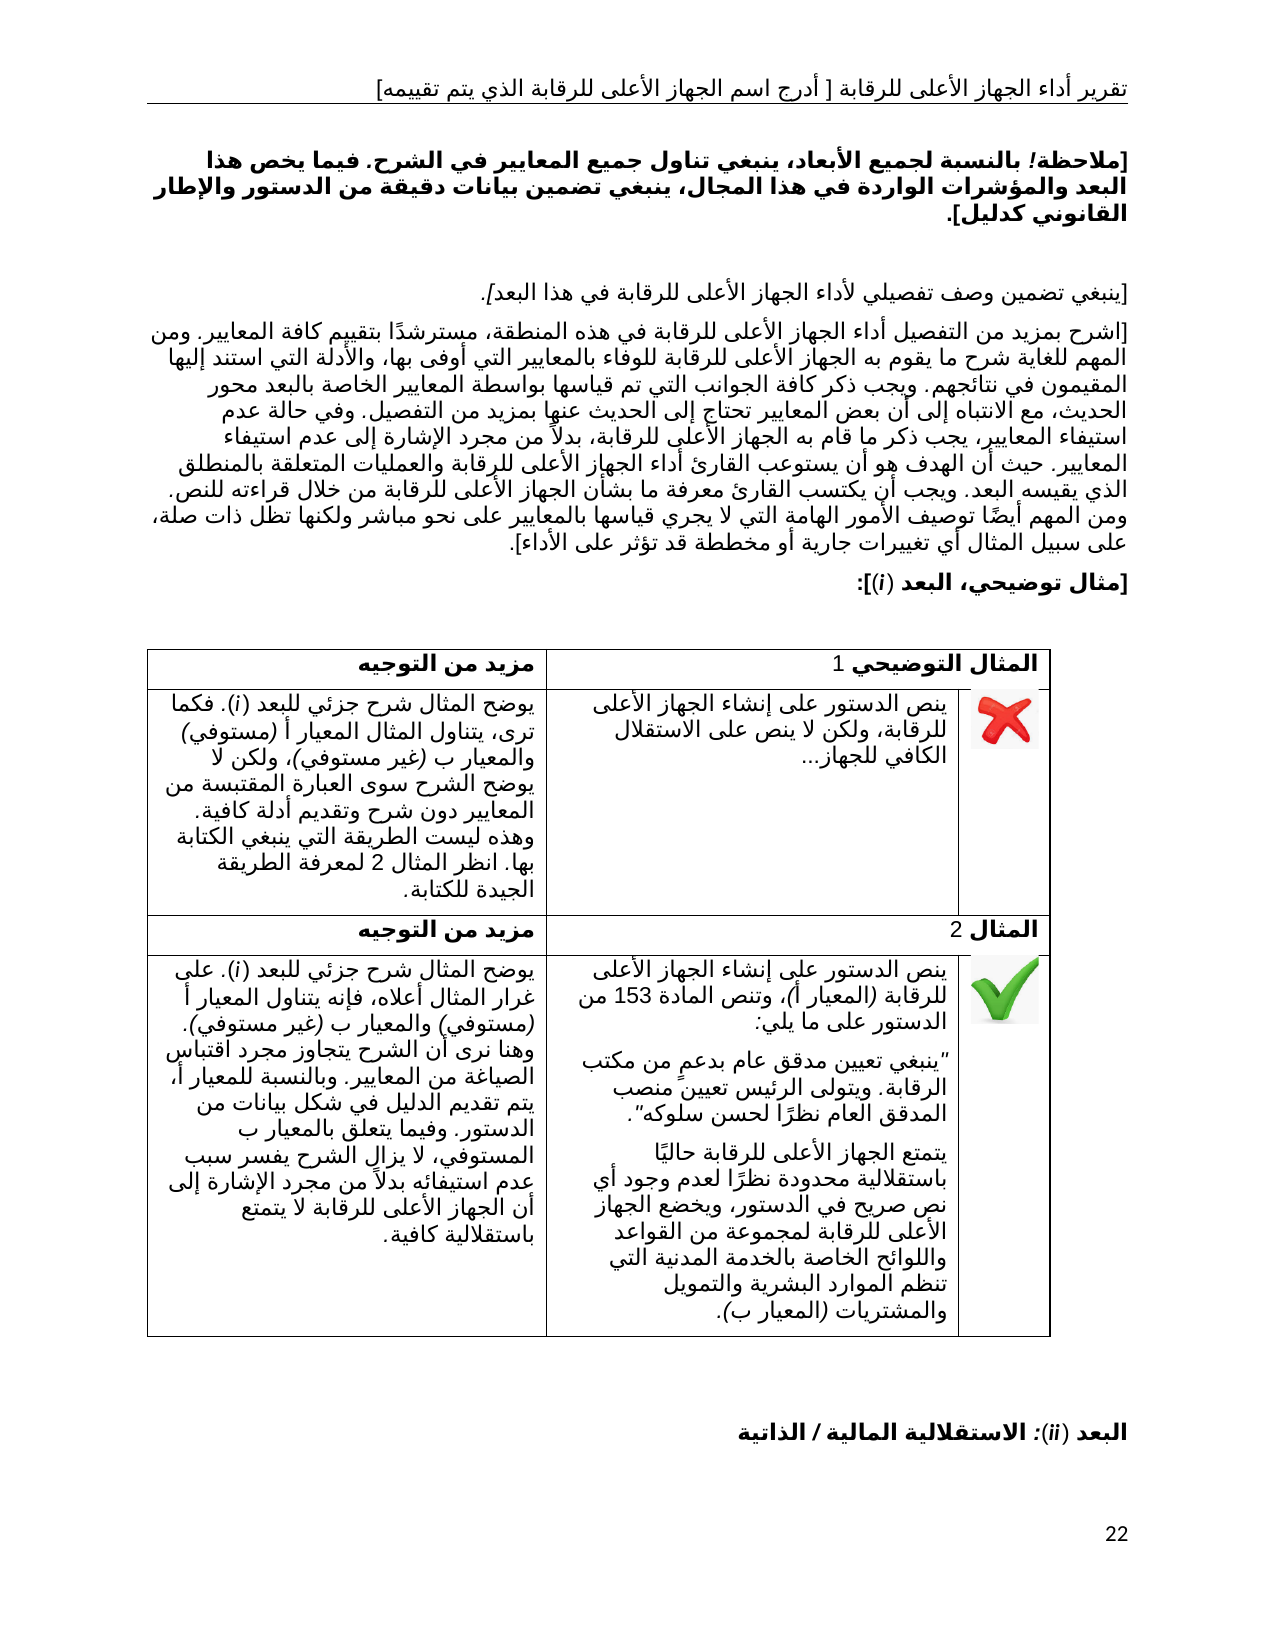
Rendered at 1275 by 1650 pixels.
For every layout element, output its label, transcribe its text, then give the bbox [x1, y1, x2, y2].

table_cell ينص الدستور على إنشاء الجهاز الأعلى للرقابة (المعيار أ)، وتنص المادة 153 من الدستور على ما يلي: "ينبغي تعيين مدقق عام بدعمٍ من مكتب الرقابة. ويتولى الرئيس تعيين منصب المدقق العام نظرًا لحسن سلوكه". يتمتع الجهاز الأعلى للرقابة حاليًا باستقلالية محدودة نظرًا لعدم وجود أي نص صريح في الدستور، ويخضع الجهاز الأعلى للرقابة لمجموعة من القواعد واللوائح الخاصة بالخدمة المدنية التي تنظم الموارد البشرية والتمويل والمشتريات (المعيار ب). [547, 956, 958, 1336]
table_cell مزيد من التوجيه [148, 916, 546, 954]
text [مثال توضيحي، البعد (i)]: [147, 568, 1128, 596]
table_cell يوضح المثال شرح جزئي للبعد (i). على غرار المثال أعلاه، فإنه يتناول المعيار أ (مستوفي) والمعيار ب (غير مستوفي). وهنا نرى أن الشرح يتجاوز مجرد اقتباس الصياغة من المعايير. وبالنسبة للمعيار أ، يتم تقديم الدليل في شكل بيانات من الدستور. وفيما يتعلق بالمعيار ب المستوفي، لا يزال الشرح يفسر سبب عدم استيفائه بدلاً من مجرد الإشارة إلى أن الجهاز الأعلى للرقابة لا يتمتع باستقلالية كافية. [148, 956, 546, 1336]
text [ملاحظة! بالنسبة لجميع الأبعاد، ينبغي تناول جميع المعايير في الشرح. فيما يخص هذا البعد والمؤشرات الواردة في هذا المجال، ينبغي تضمين بيانات دقيقة من الدستور والإطار القانوني كدليل]. [147, 147, 1128, 226]
picture [970, 955, 1039, 1024]
table_header المثال التوضيحي 1 [547, 650, 1049, 688]
table_header مزيد من التوجيه [148, 650, 546, 688]
table_cell المثال 2 [547, 916, 1049, 954]
table_cell ينص الدستور على إنشاء الجهاز الأعلى للرقابة، ولكن لا ينص على الاستقلال الكافي للجهاز... [547, 690, 958, 914]
text البعد (ii): الاستقلالية المالية / الذاتية [147, 1418, 1128, 1446]
table_cell [959, 956, 1049, 1336]
text [ينبغي تضمين وصف تفصيلي لأداء الجهاز الأعلى للرقابة في هذا البعد]. [147, 279, 1128, 305]
picture [970, 689, 1039, 749]
text [اشرح بمزيد من التفصيل أداء الجهاز الأعلى للرقابة في هذه المنطقة، مسترشدًا بتقييم كافة المعايير. ومن المهم للغاية شرح ما يقوم به الجهاز الأعلى للرقابة للوفاء بالمعايير التي أوفى بها، والأدلة التي استند إليها المقيمون في نتائجهم. ويجب ذكر كافة الجوانب التي تم قياسها بواسطة المعايير الخاصة بالبعد محور الحديث، مع الانتباه إلى أن بعض المعايير تحتاج إلى الحديث عنها بمزيد من التفصيل. وفي حالة عدم استيفاء المعايير، يجب ذكر ما قام به الجهاز الأعلى للرقابة، بدلاً من مجرد الإشارة إلى عدم استيفاء المعايير. حيث أن الهدف هو أن يستوعب القارئ أداء الجهاز الأعلى للرقابة والعمليات المتعلقة بالمنطلق الذي يقيسه البعد. ويجب أن يكتسب القارئ معرفة ما بشأن الجهاز الأعلى للرقابة من خلال قراءته للنص. ومن المهم أيضًا توصيف الأمور الهامة التي لا يجري قياسها بالمعايير على نحو مباشر ولكنها تظل ذات صلة، على سبيل المثال أي تغييرات جارية أو مخططة قد تؤثر على الأداء]. [147, 318, 1128, 555]
table_cell [959, 690, 1049, 914]
table_cell يوضح المثال شرح جزئي للبعد (i). فكما ترى، يتناول المثال المعيار أ (مستوفي) والمعيار ب (غير مستوفي)، ولكن لا يوضح الشرح سوى العبارة المقتبسة من المعايير دون شرح وتقديم أدلة كافية. وهذه ليست الطريقة التي ينبغي الكتابة بها. انظر المثال 2 لمعرفة الطريقة الجيدة للكتابة. [148, 690, 546, 914]
